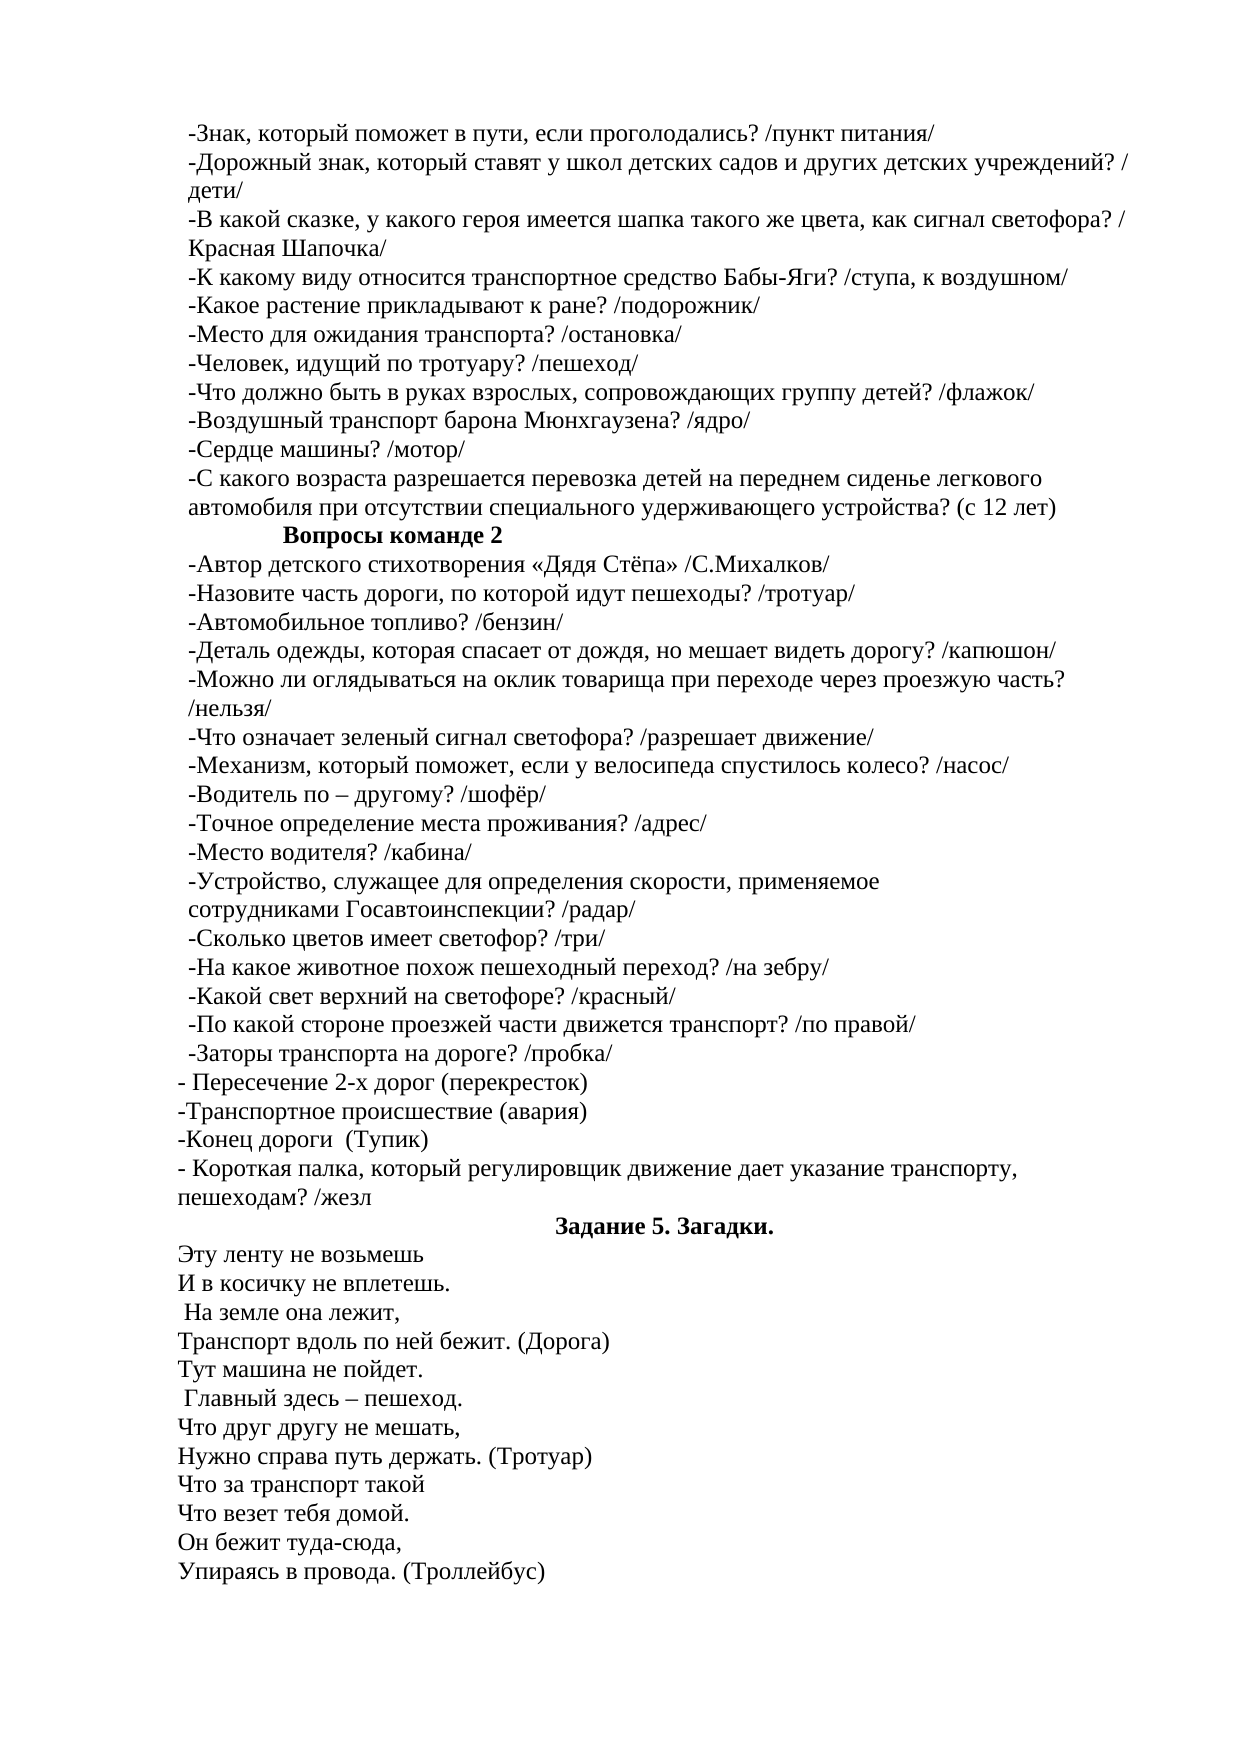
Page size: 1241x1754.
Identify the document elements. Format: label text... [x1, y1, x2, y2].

text На земле она лежит, [177, 1297, 1152, 1326]
text Что везет тебя домой. [177, 1498, 1152, 1527]
text -Место водителя? /кабина/ [188, 837, 1152, 866]
text -Конец дороги (Тупик) [177, 1124, 1152, 1153]
text -К какому виду относится транспортное средство Бабы-Яги? /ступа, к воздушном/ [188, 262, 1152, 291]
text Тут машина не пойдет. [177, 1354, 1152, 1383]
text Эту ленту не возьмешь [177, 1239, 1152, 1268]
text -Транспортное происшествие (авария) [177, 1096, 1152, 1124]
text Упираясь в провода. (Троллейбус) [177, 1556, 1152, 1584]
text -На какое животное похож пешеходный переход? /на зебру/ [188, 952, 1152, 981]
text -Водитель по – другому? /шофёр/ [188, 779, 1152, 808]
text -Устройство, служащее для определения скорости, применяемое сотрудниками Госавтоинспекции? /радар/ [188, 866, 1036, 923]
text -Можно ли оглядываться на оклик товарища при переходе через проезжую часть? [188, 664, 1152, 693]
text -Назовите часть дороги, по которой идут пешеходы? /тротуар/ [188, 578, 1152, 607]
text -По какой стороне проезжей части движется транспорт? /по правой/ [188, 1009, 1152, 1038]
text - Короткая палка, который регулировщик движение дает указание транспорту, пешеходам? /жезл [177, 1153, 1152, 1211]
text -Механизм, который поможет, если у велосипеда спустилось колесо? /насос/ [188, 751, 1152, 779]
text -Заторы транспорта на дороге? /пробка/ [188, 1038, 1152, 1067]
text -Какой свет верхний на светофоре? /красный/ [188, 981, 1152, 1009]
text - Пересечение 2-х дорог (перекресток) [177, 1067, 1152, 1096]
text -Автор детского стихотворения «Дядя Стёпа» /С.Михалков/ [188, 549, 1152, 578]
text Главный здесь – пешеход. [177, 1383, 1152, 1412]
text -Деталь одежды, которая спасает от дождя, но мешает видеть дорогу? /капюшон/ [188, 636, 1152, 664]
text -С какого возраста разрешается перевозка детей на переднем сиденье легкового автомобиля при отсутствии специального удерживающего устройства? (с 12 лет) [188, 463, 1076, 521]
text -Что должно быть в руках взрослых, сопровождающих группу детей? /флажок/ [188, 377, 1152, 406]
text Он бежит туда-сюда, [177, 1527, 1152, 1556]
text -В какой сказке, у какого героя имеется шапка такого же цвета, как сигнал светофора? / Красная Шапочка/ [188, 204, 1152, 262]
text -Что означает зеленый сигнал светофора? /разрешает движение/ [188, 722, 1152, 751]
text Что друг другу не мешать, [177, 1412, 1152, 1441]
text -Автомобильное топливо? /бензин/ [188, 607, 1152, 636]
text -Точное определение места проживания? /адрес/ [188, 808, 1152, 837]
text Транспорт вдоль по ней бежит. (Дорога) [177, 1326, 1152, 1354]
text И в косичку не вплетешь. [177, 1268, 1152, 1297]
text -Сколько цветов имеет светофор? /три/ [188, 923, 1152, 952]
text -Знак, который поможет в пути, если проголодались? /пункт питания/ [188, 118, 1152, 147]
subtitle Вопросы команде 2 [283, 521, 1152, 549]
text Задание 5. Загадки. [177, 1211, 1152, 1239]
text -Человек, идущий по тротуару? /пешеход/ [188, 348, 1152, 377]
text -Сердце машины? /мотор/ [188, 434, 1152, 463]
text /нельзя/ [188, 693, 1152, 722]
text Нужно справа путь держать. (Тротуар) [177, 1441, 1152, 1469]
text -Дорожный знак, который ставят у школ детских садов и других детских учреждений? / дети/ [188, 147, 1142, 204]
text Что за транспорт такой [177, 1469, 1152, 1498]
text -Место для ожидания транспорта? /остановка/ [188, 319, 1152, 348]
text -Воздушный транспорт барона Мюнхгаузена? /ядро/ [188, 406, 1152, 434]
text -Какое растение прикладывают к ране? /подорожник/ [188, 291, 1152, 319]
